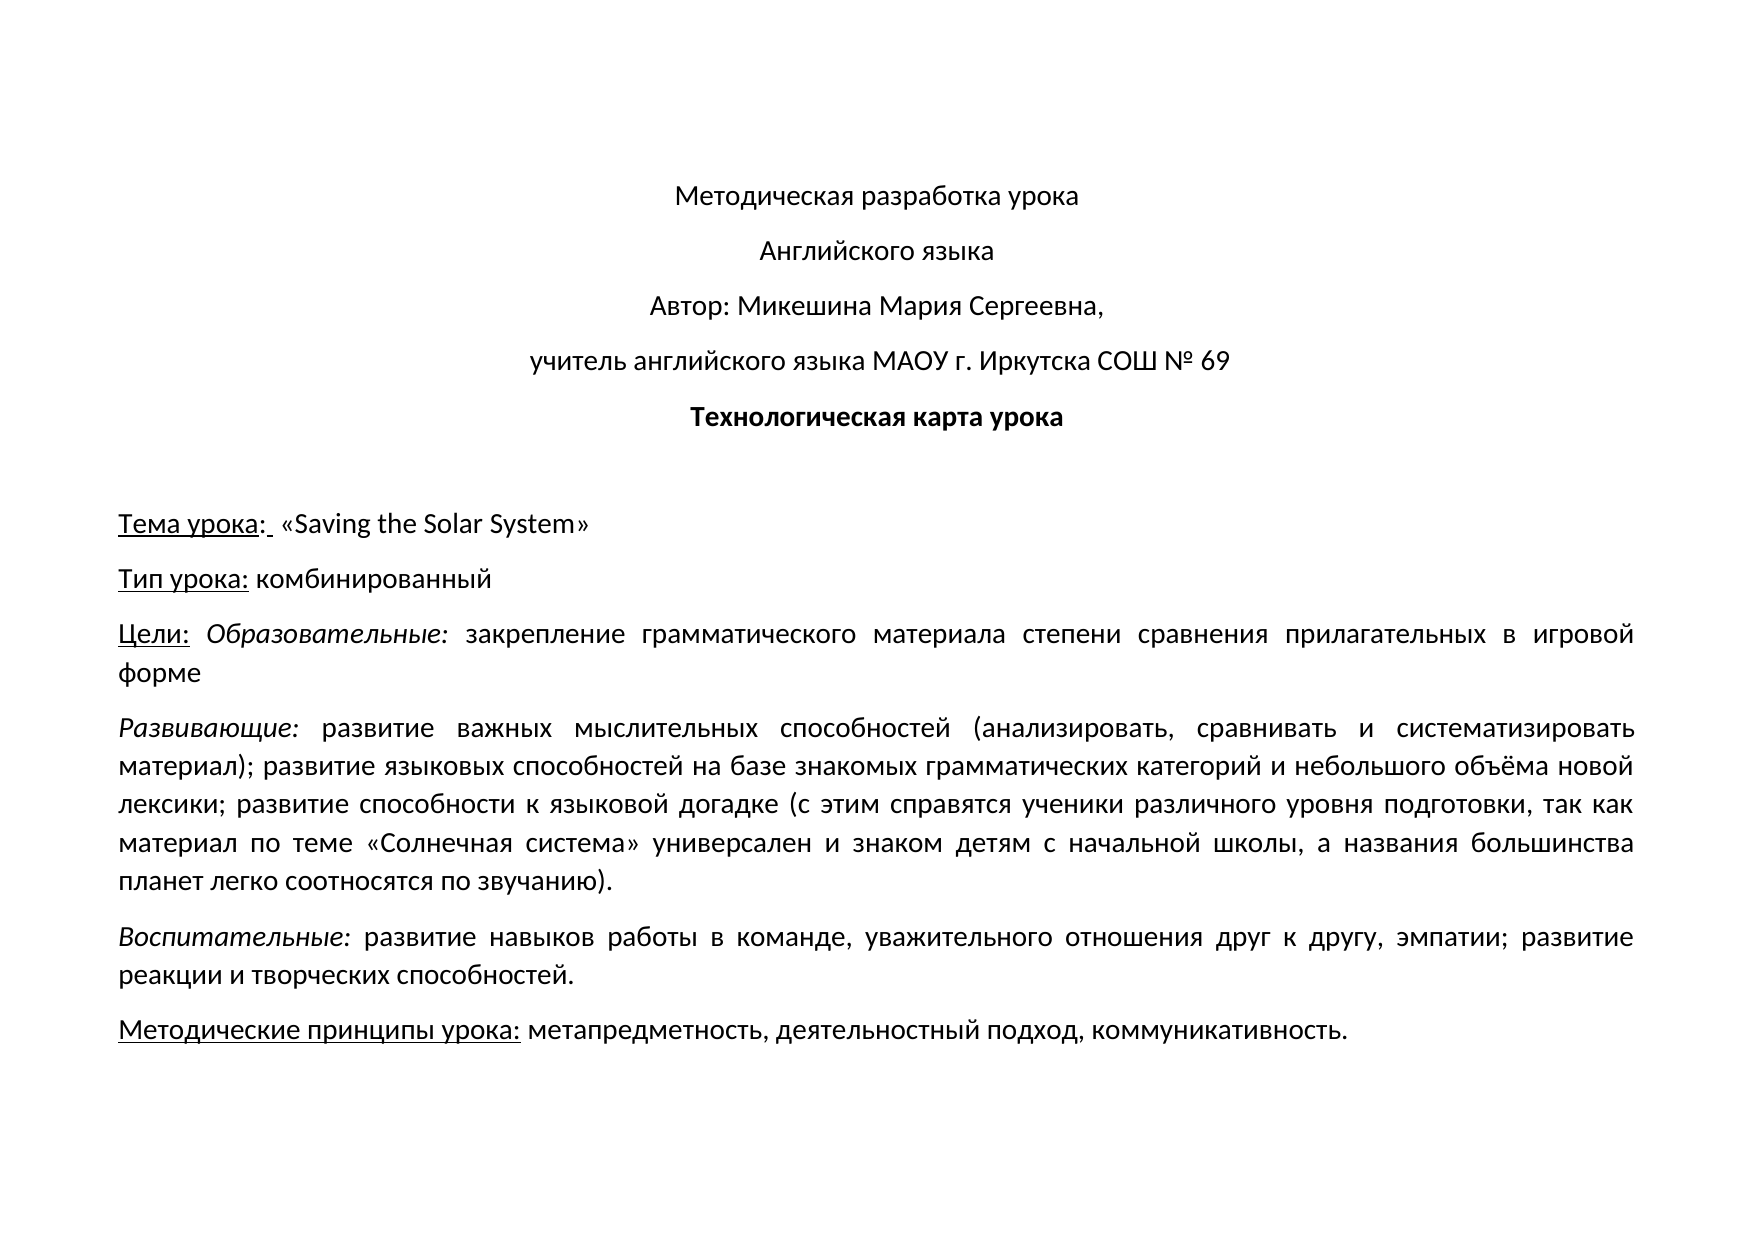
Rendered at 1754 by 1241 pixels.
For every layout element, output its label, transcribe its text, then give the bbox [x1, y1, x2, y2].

text учитель английского языка МАОУ г. Иркутска СОШ № 69 [118, 342, 1636, 378]
text Методические принципы урока: метапредметность, деятельностный подход, коммуникативность. [118, 1011, 1636, 1047]
text Цели: Образовательные: закрепление грамматического материала степени сравнения прилагательных в игровой форме [118, 615, 1636, 689]
text Английского языка [118, 232, 1636, 268]
text Автор: Микешина Мария Сергеевна, [118, 287, 1636, 323]
text Методическая разработка урока [118, 177, 1636, 213]
text Технологическая карта урока [118, 398, 1636, 433]
text Развивающие: развитие важных мыслительных способностей (анализировать, сравнивать и систематизировать материал); развитие языковых способностей на базе знакомых грамматических категорий и небольшого объёма новой лексики; развитие способности к языковой догадке (с этим справятся ученики различного уровня подготовки, так как материал по теме «Солнечная система» универсален и знаком детям с начальной школы, а названия большинства планет легко соотносятся по звучанию). [118, 709, 1636, 898]
text Тип урока: комбинированный [118, 560, 1636, 596]
text Тема урока: «Saving the Solar System» [118, 505, 1636, 541]
text Воспитательные: развитие навыков работы в команде, уважительного отношения друг к другу, эмпатии; развитие реакции и творческих способностей. [118, 918, 1636, 992]
